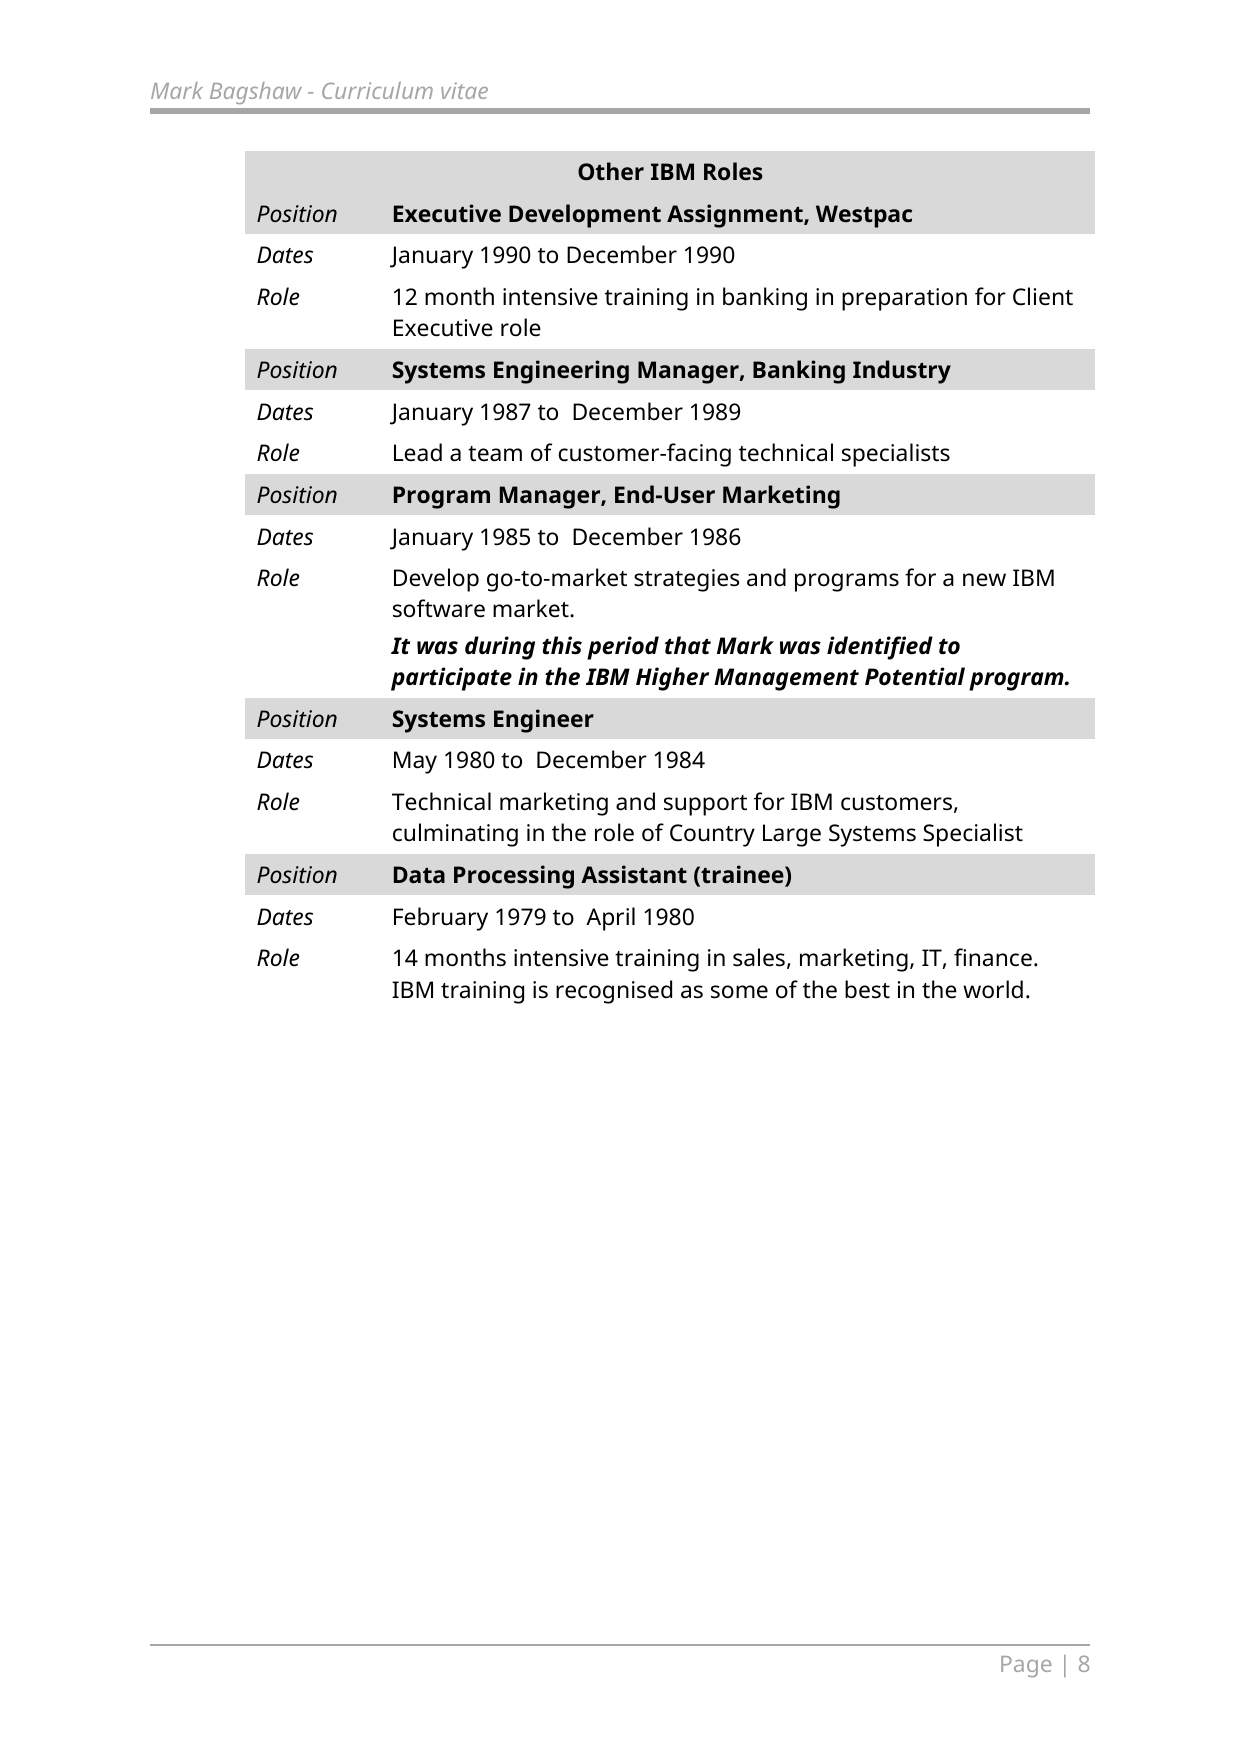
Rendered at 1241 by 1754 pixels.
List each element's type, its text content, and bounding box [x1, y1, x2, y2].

table_cell Technical marketing and support for IBM customers, culminating in the role of Country Large Systems Specialist [380, 781, 1095, 854]
table_cell Role [245, 557, 380, 697]
table_cell May 1980 to December 1984 [380, 739, 1095, 781]
table_cell January 1987 to December 1989 [380, 390, 1095, 432]
table_cell Executive Development Assignment, Westpac [380, 192, 1095, 234]
table_cell Systems Engineer [380, 698, 1095, 739]
table_cell Dates [245, 515, 380, 557]
table_cell 12 month intensive training in banking in preparation for Client Executive role [380, 276, 1095, 348]
table_cell January 1985 to December 1986 [380, 515, 1095, 557]
table_cell Dates [245, 739, 380, 781]
table_cell Develop go-to-market strategies and programs for a new IBM software market. It was during this period that Mark was identified to participate in the IBM Higher Management Potential program. [380, 557, 1095, 697]
table_cell Dates [245, 895, 380, 937]
table_cell Dates [245, 390, 380, 432]
table_cell Systems Engineering Manager, Banking Industry [380, 349, 1095, 390]
table_header Other IBM Roles [245, 151, 1095, 192]
table_cell February 1979 to April 1980 [380, 895, 1095, 937]
table_cell Position [245, 192, 380, 234]
table_cell Role [245, 276, 380, 348]
table_cell Position [245, 698, 380, 739]
table_cell Dates [245, 234, 380, 276]
table_cell Role [245, 781, 380, 854]
table_cell Position [245, 349, 380, 390]
table_cell Lead a team of customer-facing technical specialists [380, 432, 1095, 473]
table_cell 14 months intensive training in sales, marketing, IT, finance. IBM training is recognised as some of the best in the world. [380, 937, 1095, 1010]
table_cell Data Processing Assistant (trainee) [380, 854, 1095, 895]
table_cell Role [245, 432, 380, 473]
table_cell Role [245, 937, 380, 1010]
table_cell January 1990 to December 1990 [380, 234, 1095, 276]
table_cell Position [245, 854, 380, 895]
table_cell Position [245, 474, 380, 515]
table_cell Program Manager, End-User Marketing [380, 474, 1095, 515]
